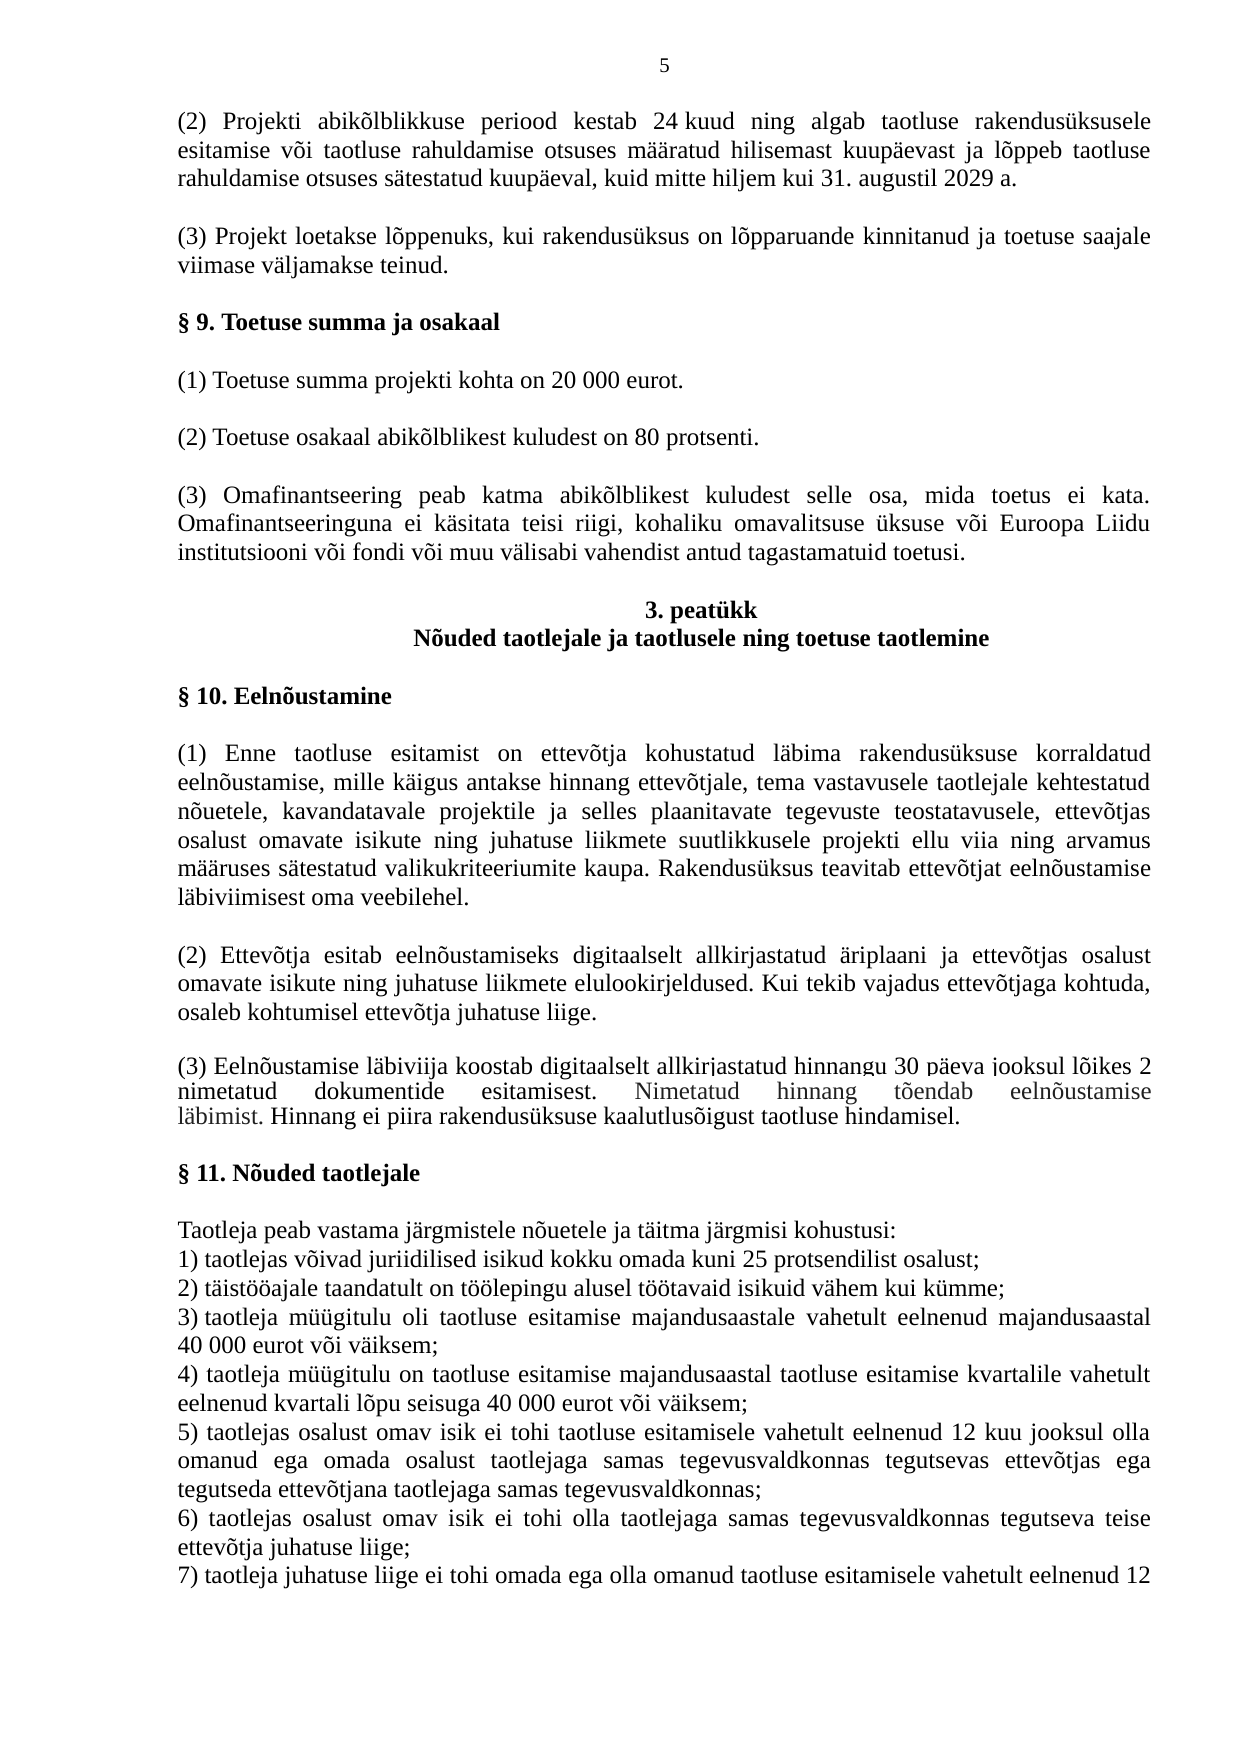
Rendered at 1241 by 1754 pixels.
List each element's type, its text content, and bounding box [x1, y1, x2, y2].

text 4) taotleja müügitulu on taotluse esitamise majandusaastal taotluse esitamise kvartalile vahetult eelnenud kvartali lõpu seisuga 40 000 eurot või väiksem; [177, 1359, 1152, 1417]
text 6) taotlejas osalust omav isik ei tohi olla taotlejaga samas tegevusvaldkonnas tegutseva teise ettevõtja juhatuse liige; [177, 1503, 1152, 1560]
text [177, 1560, 1152, 1589]
text (3) Omafinantseering peab katma abikõlblikest kuludest selle osa, mida toetus ei kata. Omafinantseeringuna ei käsitata teisi riigi, kohaliku omavalitsuse üksuse või Euroopa Liidu institutsiooni või fondi või muu välisabi vahendist antud tagastamatuid toetusi. [177, 480, 1152, 566]
text § 11. Nõuded taotlejale [177, 1158, 1152, 1187]
text Taotleja peab vastama järgmistele nõuetele ja täitma järgmisi kohustusi: [177, 1215, 1152, 1244]
text (2) Projekti abikõlblikkuse periood kestab 24 kuud ning algab taotluse rakendusüksusele esitamise või taotluse rahuldamise otsuses määratud hilisemast kuupäevast ja lõppeb taotluse rahuldamise otsuses sätestatud kuupäeval, kuid mitte hiljem kui 31. augustil 2029 a. [177, 106, 1152, 192]
text (2) Toetuse osakaal abikõlblikest kuludest on 80 protsenti. [177, 422, 1152, 451]
text Nõuded taotlejale ja taotlusele ning toetuse taotlemine [251, 623, 1152, 652]
text 1) taotlejas võivad juriidilised isikud kokku omada kuni 25 protsendilist osalust; [177, 1244, 1152, 1273]
text § 10. Eelnõustamine [177, 681, 1152, 710]
text (1) Enne taotluse esitamist on ettevõtja kohustatud läbima rakendusüksuse korraldatud eelnõustamise, mille käigus antakse hinnang ettevõtjale, tema vastavusele taotlejale kehtestatud nõuetele, kavandatavale projektile ja selles plaanitavate tegevuste teostatavusele, ettevõtjas osalust omavate isikute ning juhatuse liikmete suutlikkusele projekti ellu viia ning arvamus määruses sätestatud valikukriteeriumite kaupa. Rakendusüksus teavitab ettevõtjat eelnõustamise läbiviimisest oma veebilehel. [177, 738, 1152, 911]
text (3) Eelnõustamise läbiviija koostab digitaalselt allkirjastatud hinnangu 30 päeva jooksul lõikes 2 nimetatud dokumentide esitamisest. Nimetatud hinnang tõendab eelnõustamise läbimist. Hinnang ei piira rakendusüksuse kaalutlusõigust taotluse hindamisel. [177, 1055, 1152, 1129]
text (3) Projekt loetakse lõppenuks, kui rakendusüksus on lõpparuande kinnitanud ja toetuse saajale viimase väljamakse teinud. [177, 221, 1152, 278]
text (2) Ettevõtja esitab eelnõustamiseks digitaalselt allkirjastatud äriplaani ja ettevõtjas osalust omavate isikute ning juhatuse liikmete elulookirjeldused. Kui tekib vajadus ettevõtjaga kohtuda, osaleb kohtumisel ettevõtja juhatuse liige. [177, 940, 1152, 1026]
text 3. peatükk [251, 595, 1152, 623]
text 5) taotlejas osalust omav isik ei tohi taotluse esitamisele vahetult eelnenud 12 kuu jooksul olla omanud ega omada osalust taotlejaga samas tegevusvaldkonnas tegutsevas ettevõtjas ega tegutseda ettevõtjana taotlejaga samas tegevusvaldkonnas; [177, 1417, 1152, 1503]
text (1) Toetuse summa projekti kohta on 20 000 eurot. [177, 365, 1152, 393]
text 2) täistööajale taandatult on töölepingu alusel töötavaid isikuid vähem kui kümme; [177, 1273, 1152, 1302]
text 3) taotleja müügitulu oli taotluse esitamise majandusaastale vahetult eelnenud majandusaastal 40 000 eurot või väiksem; [177, 1302, 1152, 1359]
text § 9. Toetuse summa ja osakaal [177, 307, 1152, 336]
